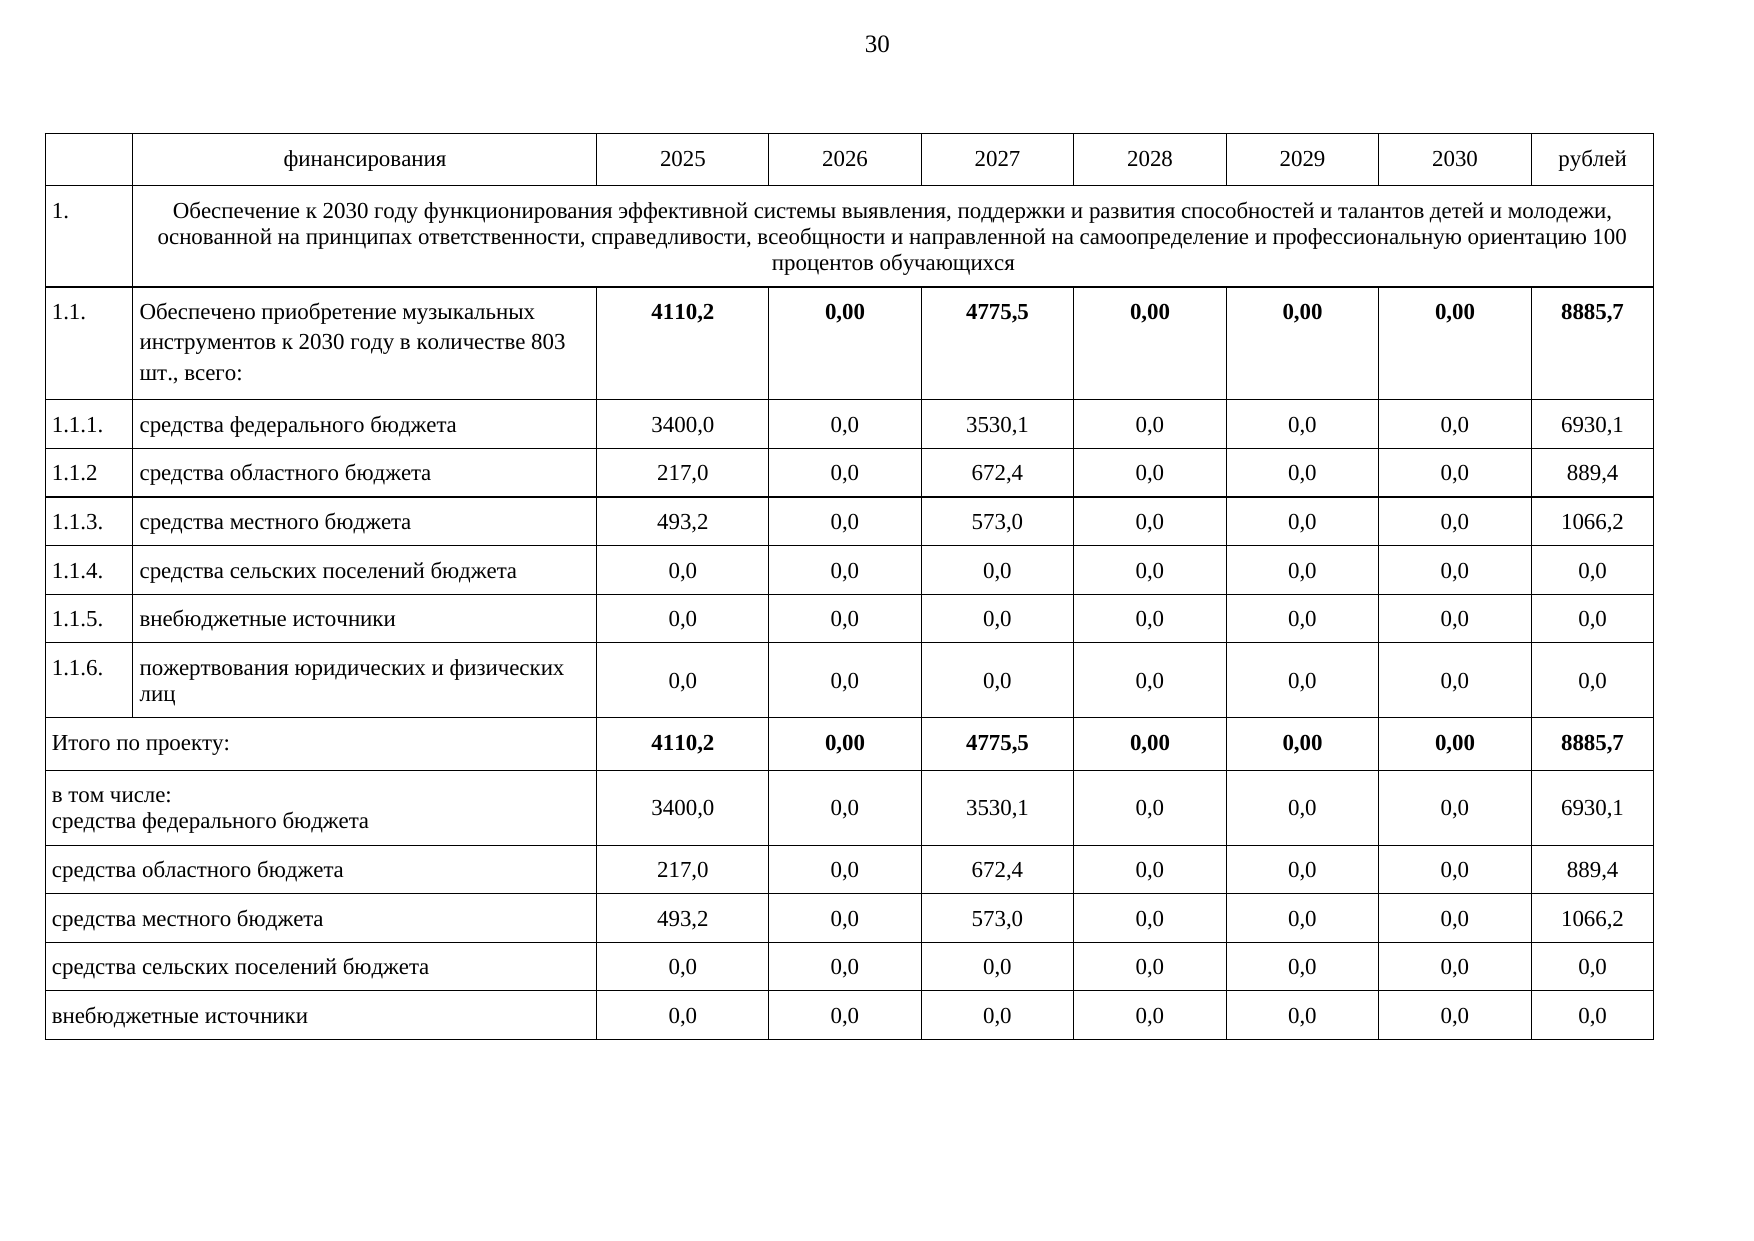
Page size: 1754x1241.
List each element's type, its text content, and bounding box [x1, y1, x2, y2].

table_cell 0,0 [922, 643, 1073, 717]
table_cell 0,0 [1379, 498, 1531, 545]
table_cell 0,0 [1227, 991, 1378, 1039]
table_cell 0,0 [1227, 400, 1378, 448]
table_cell 3530,1 [922, 771, 1073, 844]
table_cell 493,2 [597, 498, 768, 545]
table_cell средства федерального бюджета [133, 400, 596, 448]
table_cell средства местного бюджета [46, 894, 596, 942]
table_cell 0,00 [1379, 718, 1531, 769]
table_cell средства сельских поселений бюджета [46, 943, 596, 990]
table_cell 0,0 [1074, 771, 1226, 844]
table_cell 0,0 [769, 546, 921, 594]
table_cell 889,4 [1532, 449, 1653, 496]
table_cell 1. [46, 186, 132, 286]
table_cell 1066,2 [1532, 498, 1653, 545]
table_cell 0,0 [1379, 991, 1531, 1039]
table_cell 2027 [922, 134, 1073, 185]
table_cell 0,0 [1227, 894, 1378, 942]
table_cell 0,0 [1227, 449, 1378, 496]
table_cell 672,4 [922, 846, 1073, 893]
table_cell 4110,2 [597, 718, 768, 769]
table_cell 6930,1 [1532, 771, 1653, 844]
table_cell 0,0 [1379, 400, 1531, 448]
table_cell 0,0 [1227, 498, 1378, 545]
table_cell 217,0 [597, 449, 768, 496]
table_cell 0,0 [597, 546, 768, 594]
table_cell 0,0 [1379, 894, 1531, 942]
table_cell в том числе: средства федерального бюджета [46, 771, 596, 844]
table_cell 0,0 [1074, 894, 1226, 942]
table_cell пожертвования юридических и физических лиц [133, 643, 596, 717]
table_cell средства областного бюджета [46, 846, 596, 893]
table_cell Обеспечено приобретение музыкальных инструментов к 2030 году в количестве 803 шт., всего: [133, 288, 596, 399]
table_cell 2029 [1227, 134, 1378, 185]
table_cell 0,0 [769, 449, 921, 496]
table_cell 672,4 [922, 449, 1073, 496]
table_cell 8885,7 [1532, 718, 1653, 769]
table_cell 2028 [1074, 134, 1226, 185]
table_cell 0,0 [769, 643, 921, 717]
table_cell 0,0 [1227, 595, 1378, 642]
table_cell 573,0 [922, 498, 1073, 545]
table_cell 8885,7 [1532, 288, 1653, 399]
table_cell Итого по проекту: [46, 718, 596, 769]
table_cell средства областного бюджета [133, 449, 596, 496]
table_cell 0,0 [1074, 991, 1226, 1039]
table_cell средства сельских поселений бюджета [133, 546, 596, 594]
table_cell 0,0 [922, 991, 1073, 1039]
table_cell 0,0 [769, 943, 921, 990]
table_cell 1.1.4. [46, 546, 132, 594]
table_cell 0,0 [769, 991, 921, 1039]
table_cell 0,0 [1227, 643, 1378, 717]
table_cell 3400,0 [597, 400, 768, 448]
table_cell 0,00 [1074, 718, 1226, 769]
table_cell средства местного бюджета [133, 498, 596, 545]
table_cell 4775,5 [922, 718, 1073, 769]
table_cell 1.1.2 [46, 449, 132, 496]
table_cell 217,0 [597, 846, 768, 893]
table_cell 0,0 [769, 846, 921, 893]
table_cell 2025 [597, 134, 768, 185]
table_cell 0,0 [769, 400, 921, 448]
table_cell 1066,2 [1532, 894, 1653, 942]
table_cell 0,0 [1379, 846, 1531, 893]
table_cell 0,0 [1379, 449, 1531, 496]
table_cell 0,0 [769, 894, 921, 942]
table_cell 0,0 [1074, 449, 1226, 496]
table_cell 0,0 [1532, 991, 1653, 1039]
table_cell 0,0 [1074, 400, 1226, 448]
table_cell 889,4 [1532, 846, 1653, 893]
table_cell 0,0 [769, 595, 921, 642]
table_cell 0,0 [1074, 546, 1226, 594]
table_cell 3530,1 [922, 400, 1073, 448]
table_cell 0,0 [1532, 943, 1653, 990]
table_cell 2030 [1379, 134, 1531, 185]
table_cell Обеспечение к 2030 году функционирования эффективной системы выявления, поддержки и развития способностей и талантов детей и молодежи, основанной на принципах ответственности, справедливости, всеобщности и направленной на самоопределение и профессиональную ориентацию 100 процентов обучающихся [133, 186, 1653, 286]
table_cell 0,0 [922, 595, 1073, 642]
table_cell 0,0 [1074, 595, 1226, 642]
table_header № п/п [46, 134, 132, 185]
table_cell 0,0 [769, 771, 921, 844]
table_cell 0,0 [1227, 943, 1378, 990]
table_cell 0,0 [1379, 546, 1531, 594]
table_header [133, 134, 596, 185]
table_cell 0,0 [922, 546, 1073, 594]
table_cell внебюджетные источники [46, 991, 596, 1039]
table_cell 0,0 [597, 595, 768, 642]
table_cell 1.1. [46, 288, 132, 399]
table_header Всего, тыс. рублей [1532, 134, 1653, 185]
table_cell 493,2 [597, 894, 768, 942]
table_cell 0,00 [1227, 288, 1378, 399]
table_cell 1.1.1. [46, 400, 132, 448]
table_cell 0,0 [597, 943, 768, 990]
table_cell 4110,2 [597, 288, 768, 399]
table_cell 0,0 [1379, 771, 1531, 844]
table_cell 0,0 [1074, 846, 1226, 893]
table_cell 0,0 [922, 943, 1073, 990]
table_cell 0,0 [1532, 643, 1653, 717]
table_cell 1.1.5. [46, 595, 132, 642]
table_cell 0,00 [1074, 288, 1226, 399]
table_cell 0,00 [1227, 718, 1378, 769]
table_cell 0,0 [1074, 943, 1226, 990]
table_cell 0,0 [1379, 643, 1531, 717]
table_cell 0,0 [1379, 943, 1531, 990]
table_cell 4775,5 [922, 288, 1073, 399]
table_cell 0,0 [769, 498, 921, 545]
table_cell 0,0 [1532, 595, 1653, 642]
table_cell 3400,0 [597, 771, 768, 844]
table_cell 0,0 [1227, 846, 1378, 893]
table_cell 1.1.3. [46, 498, 132, 545]
table_cell 1.1.6. [46, 643, 132, 717]
table_cell 0,0 [597, 991, 768, 1039]
table_cell 0,0 [1532, 546, 1653, 594]
table_cell 0,0 [1074, 498, 1226, 545]
table_cell 0,0 [1074, 643, 1226, 717]
table_cell внебюджетные источники [133, 595, 596, 642]
table_cell 6930,1 [1532, 400, 1653, 448]
table_cell 573,0 [922, 894, 1073, 942]
table_cell 0,00 [1379, 288, 1531, 399]
table_cell 0,0 [1379, 595, 1531, 642]
table_cell 0,0 [1227, 546, 1378, 594]
table_cell 0,00 [769, 718, 921, 769]
table_cell 2026 [769, 134, 921, 185]
table_cell 0,0 [1227, 771, 1378, 844]
table_cell 0,0 [597, 643, 768, 717]
table_cell 0,00 [769, 288, 921, 399]
